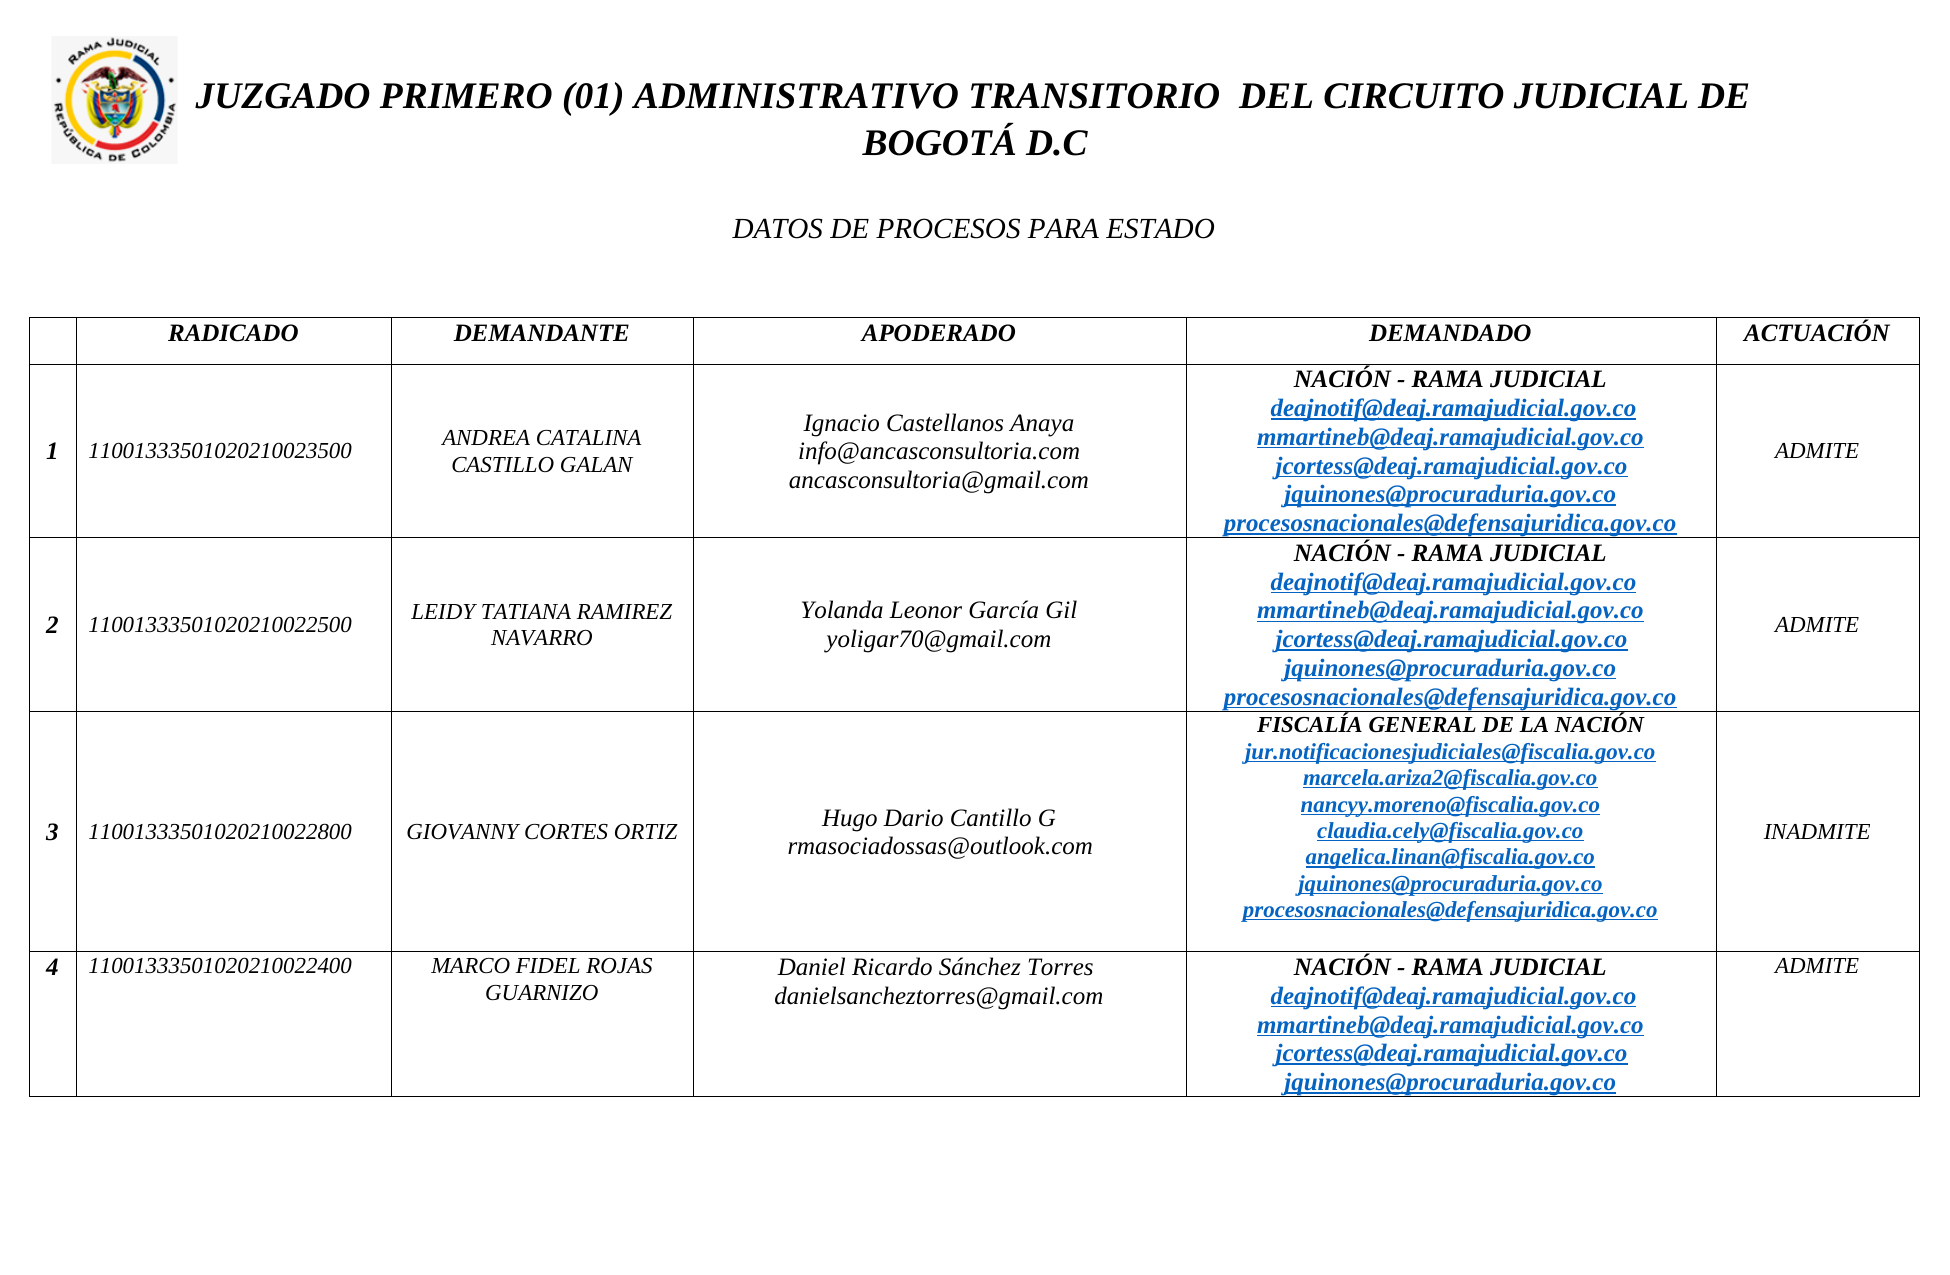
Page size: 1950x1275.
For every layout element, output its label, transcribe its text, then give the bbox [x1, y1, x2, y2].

table_cell ADMITE [1717, 365, 1919, 537]
table_header RADICADO [77, 318, 391, 363]
table_cell Hugo Dario Cantillo G rmasociadossas@outlook.com [694, 712, 1186, 951]
picture [51, 36, 178, 164]
table_cell ADMITE [1717, 952, 1919, 1096]
table_header DEMANDADO [1187, 318, 1716, 363]
table_cell 3 [30, 712, 76, 951]
table_cell MARCO FIDEL ROJAS GUARNIZO [392, 952, 693, 1096]
table_cell Yolanda Leonor García Gil yoligar70@gmail.com [694, 538, 1186, 711]
table_cell 2 [30, 538, 76, 711]
table_cell Daniel Ricardo Sánchez Torres danielsancheztorres@gmail.com [694, 952, 1186, 1096]
table_header APODERADO [694, 318, 1186, 363]
table_cell GIOVANNY CORTES ORTIZ [392, 712, 693, 951]
table_cell LEIDY TATIANA RAMIREZ NAVARRO [392, 538, 693, 711]
table_cell INADMITE [1717, 712, 1919, 951]
table_cell ADMITE [1717, 538, 1919, 711]
text DATOS DE PROCESOS PARA ESTADO [148, 212, 1802, 245]
table_cell 11001333501020210022800 [77, 712, 391, 951]
table_cell FISCALÍA GENERAL DE LA NACIÓN jur.notificacionesjudiciales@fiscalia.gov.co marcela.ariza2@fiscalia.gov.co nancyy.moreno@fiscalia.gov.co claudia.cely@fiscalia.gov.co angelica.linan@fiscalia.gov.co jquinones@procuraduria.gov.co procesosnacionales@defensajuridica.gov.co [1187, 712, 1716, 951]
table_cell 11001333501020210022500 [77, 538, 391, 711]
table_cell 4 [30, 952, 76, 1096]
table_cell 11001333501020210022400 [77, 952, 391, 1096]
table_header DEMANDANTE [392, 318, 693, 363]
table_cell 11001333501020210023500 [77, 365, 391, 537]
table_header ACTUACIÓN [1717, 318, 1919, 363]
table_cell Ignacio Castellanos Anaya info@ancasconsultoria.com ancasconsultoria@gmail.com [694, 365, 1186, 537]
table_cell 1 [30, 365, 76, 537]
table_header [30, 318, 76, 363]
table_cell ANDREA CATALINA CASTILLO GALAN [392, 365, 693, 537]
